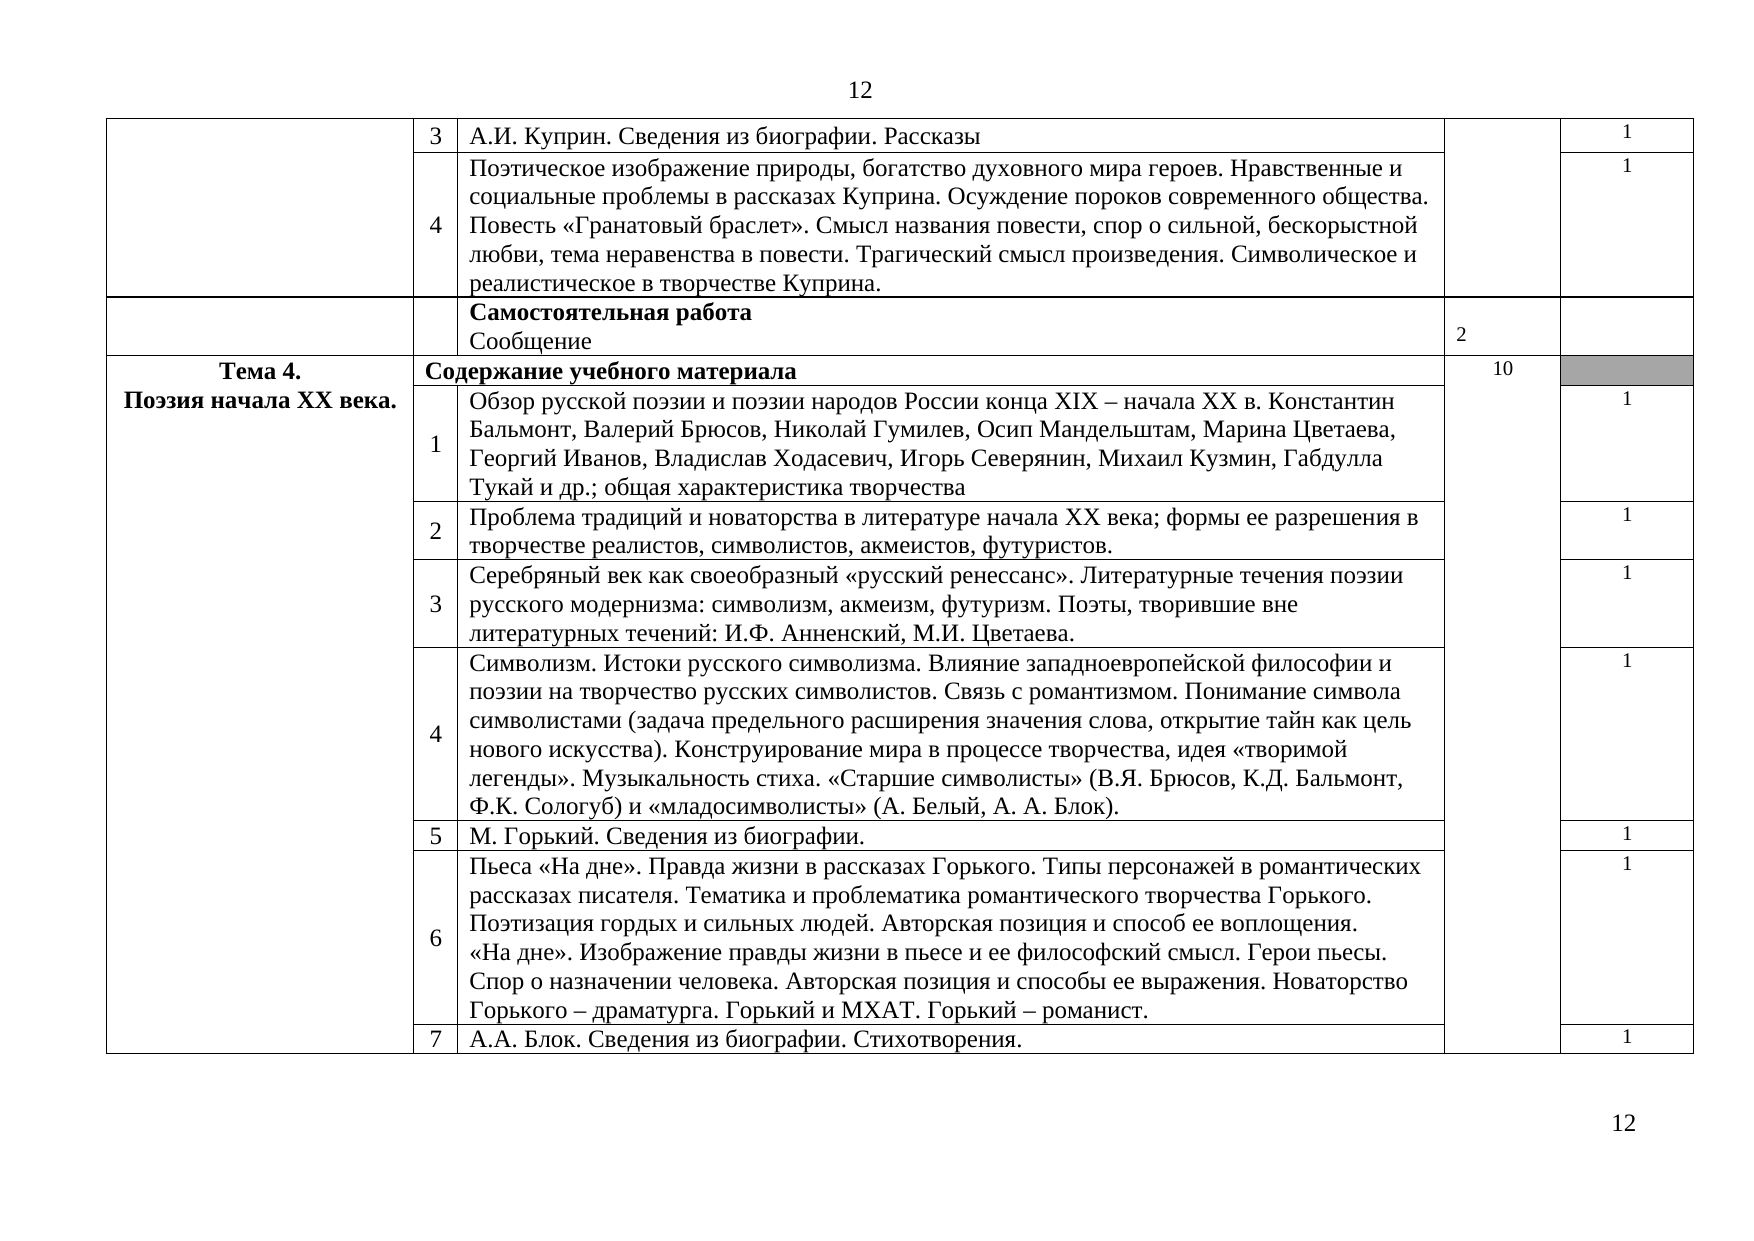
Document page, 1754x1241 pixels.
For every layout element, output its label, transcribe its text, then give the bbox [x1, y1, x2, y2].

table_cell Самостоятельная работа Сообщение [458, 298, 1444, 355]
table_cell Пьеса «На дне». Правда жизни в рассказах Горького. Типы персонажей в романтических рассказах писателя. Тематика и проблематика романтического творчества Горького. Поэтизация гордых и сильных людей. Авторская позиция и способ ее воплощения. «На дне». Изображение правды жизни в пьесе и ее философский смысл. Герои пьесы. Спор о назначении человека. Авторская позиция и способы ее выражения. Новаторство Горького – драматурга. Горький и МХАТ. Горький – романист. [458, 851, 1444, 1023]
table_cell 6 [414, 851, 457, 1023]
table_cell 10 [1445, 356, 1560, 1053]
table_cell Тема 4. Поэзия начала ХХ века. [107, 356, 413, 1053]
table_cell 1 [1561, 851, 1693, 1023]
table_cell 1 [1561, 153, 1693, 296]
table_cell Поэтическое изображение природы, богатство духовного мира героев. Нравственные и социальные проблемы в рассказах Куприна. Осуждение пороков современного общества. Повесть «Гранатовый браслет». Смысл названия повести, спор о сильной, бескорыстной любви, тема неравенства в повести. Трагический смысл произведения. Символическое и реалистическое в творчестве Куприна. [458, 153, 1444, 296]
table_cell 1 [414, 386, 457, 501]
table_cell 2 [1445, 298, 1560, 355]
table_cell 3 [414, 119, 457, 152]
table_cell 1 [1561, 386, 1693, 501]
table_cell 1 [1561, 119, 1693, 152]
table_cell 1 [1561, 560, 1693, 647]
table_cell 1 [1561, 1025, 1693, 1053]
table_cell 3 [414, 560, 457, 647]
table_cell Символизм. Истоки русского символизма. Влияние западноевропейской философии и поэзии на творчество русских символистов. Связь с романтизмом. Понимание символа символистами (задача предельного расширения значения слова, открытие тайн как цель нового искусства). Конструирование мира в процессе творчества, идея «творимой легенды». Музыкальность стиха. «Старшие символисты» (В.Я. Брюсов, К.Д. Бальмонт, Ф.К. Сологуб) и «младосимволисты» (А. Белый, А. А. Блок). [458, 648, 1444, 820]
table_cell 4 [414, 153, 457, 296]
table_cell Проблема традиций и новаторства в литературе начала ХХ века; формы ее разрешения в творчестве реалистов, символистов, акмеистов, футуристов. [458, 502, 1444, 559]
table_cell А.А. Блок. Сведения из биографии. Стихотворения. [458, 1025, 1444, 1053]
table_cell М. Горький. Сведения из биографии. [458, 821, 1444, 850]
table_cell [1561, 356, 1693, 385]
table_cell [414, 298, 457, 355]
table_cell [107, 298, 413, 355]
table_cell Содержание учебного материала [414, 356, 1444, 385]
table_cell А.И. Куприн. Сведения из биографии. Рассказы [458, 119, 1444, 152]
table_cell 7 [414, 1025, 457, 1053]
table_cell [1561, 298, 1693, 355]
table_cell 4 [414, 648, 457, 820]
table_cell 5 [414, 821, 457, 850]
table_cell 2 [414, 502, 457, 559]
table_cell Обзор русской поэзии и поэзии народов России конца XIX – начала XX в. Константин Бальмонт, Валерий Брюсов, Николай Гумилев, Осип Мандельштам, Марина Цветаева, Георгий Иванов, Владислав Ходасевич, Игорь Северянин, Михаил Кузмин, Габдулла Тукай и др.; общая характеристика творчества [458, 386, 1444, 501]
table_cell 1 [1561, 821, 1693, 850]
table_cell 1 [1561, 502, 1693, 559]
table_cell 1 [1561, 648, 1693, 820]
table_cell Серебряный век как своеобразный «русский ренессанс». Литературные течения поэзии русского модернизма: символизм, акмеизм, футуризм. Поэты, творившие вне литературных течений: И.Ф. Анненский, М.И. Цветаева. [458, 560, 1444, 647]
